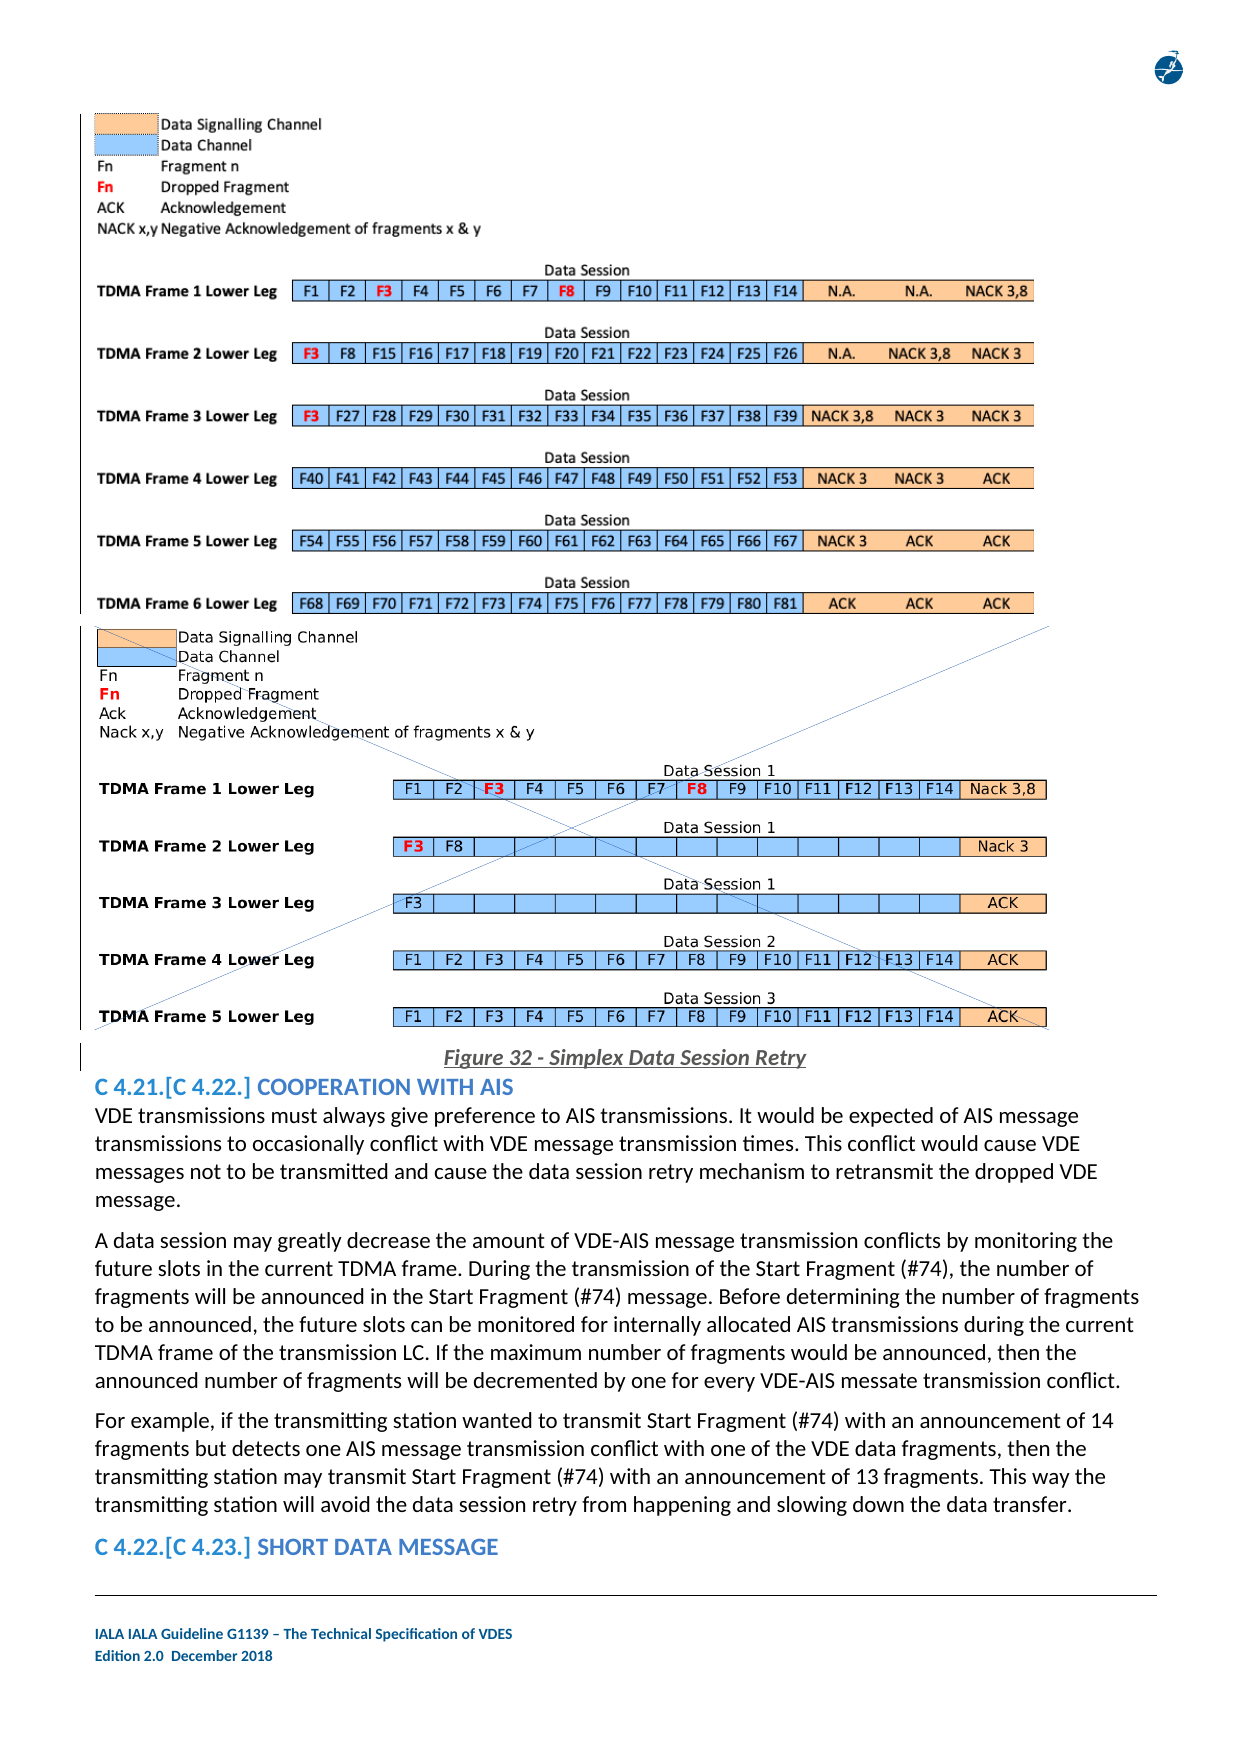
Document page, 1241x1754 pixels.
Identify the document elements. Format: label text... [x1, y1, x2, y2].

picture [94, 113, 1034, 614]
picture [1123, 0, 1241, 119]
text VDE transmissions must always give preference to AIS transmissions. It would be expected of AIS message transmissions to occasionally conflict with VDE message transmission times. This conflict would cause VDE messages not to be transmitted and cause the data session retry mechanism to retransmit the dropped VDE message. [94, 1101, 1157, 1213]
picture [98, 626, 1046, 827]
text Short data message [94, 1531, 1157, 1561]
picture [575, 627, 1050, 1029]
text For example, if the transmitting station wanted to transmit Start Fragment (#74) with an announcement of 14 fragments but detects one AIS message transmission conflict with one of the VDE data fragments, then the transmitting station may transmit Start Fragment (#74) with an announcement of 13 fragments. This way the transmitting station will avoid the data session retry from happening and slowing down the data transfer. [94, 1406, 1157, 1518]
picture [95, 829, 1048, 1031]
text Cooperation with AIS [94, 1071, 1157, 1101]
picture [94, 627, 569, 1029]
text A data session may greatly decrease the amount of VDE-AIS message transmission conflicts by monitoring the future slots in the current TDMA frame. During the transmission of the Start Fragment (#74), the number of fragments will be announced in the Start Fragment (#74) message. Before determining the number of fragments to be announced, the future slots can be monitored for internally allocated AIS transmissions during the current TDMA frame of the transmission LC. If the maximum number of fragments would be announced, then the announced number of fragments will be decremented by one for every VDE-AIS messate transmission conflict. [94, 1226, 1157, 1394]
text Figure - Simplex Data Session Retry [94, 1043, 1157, 1071]
